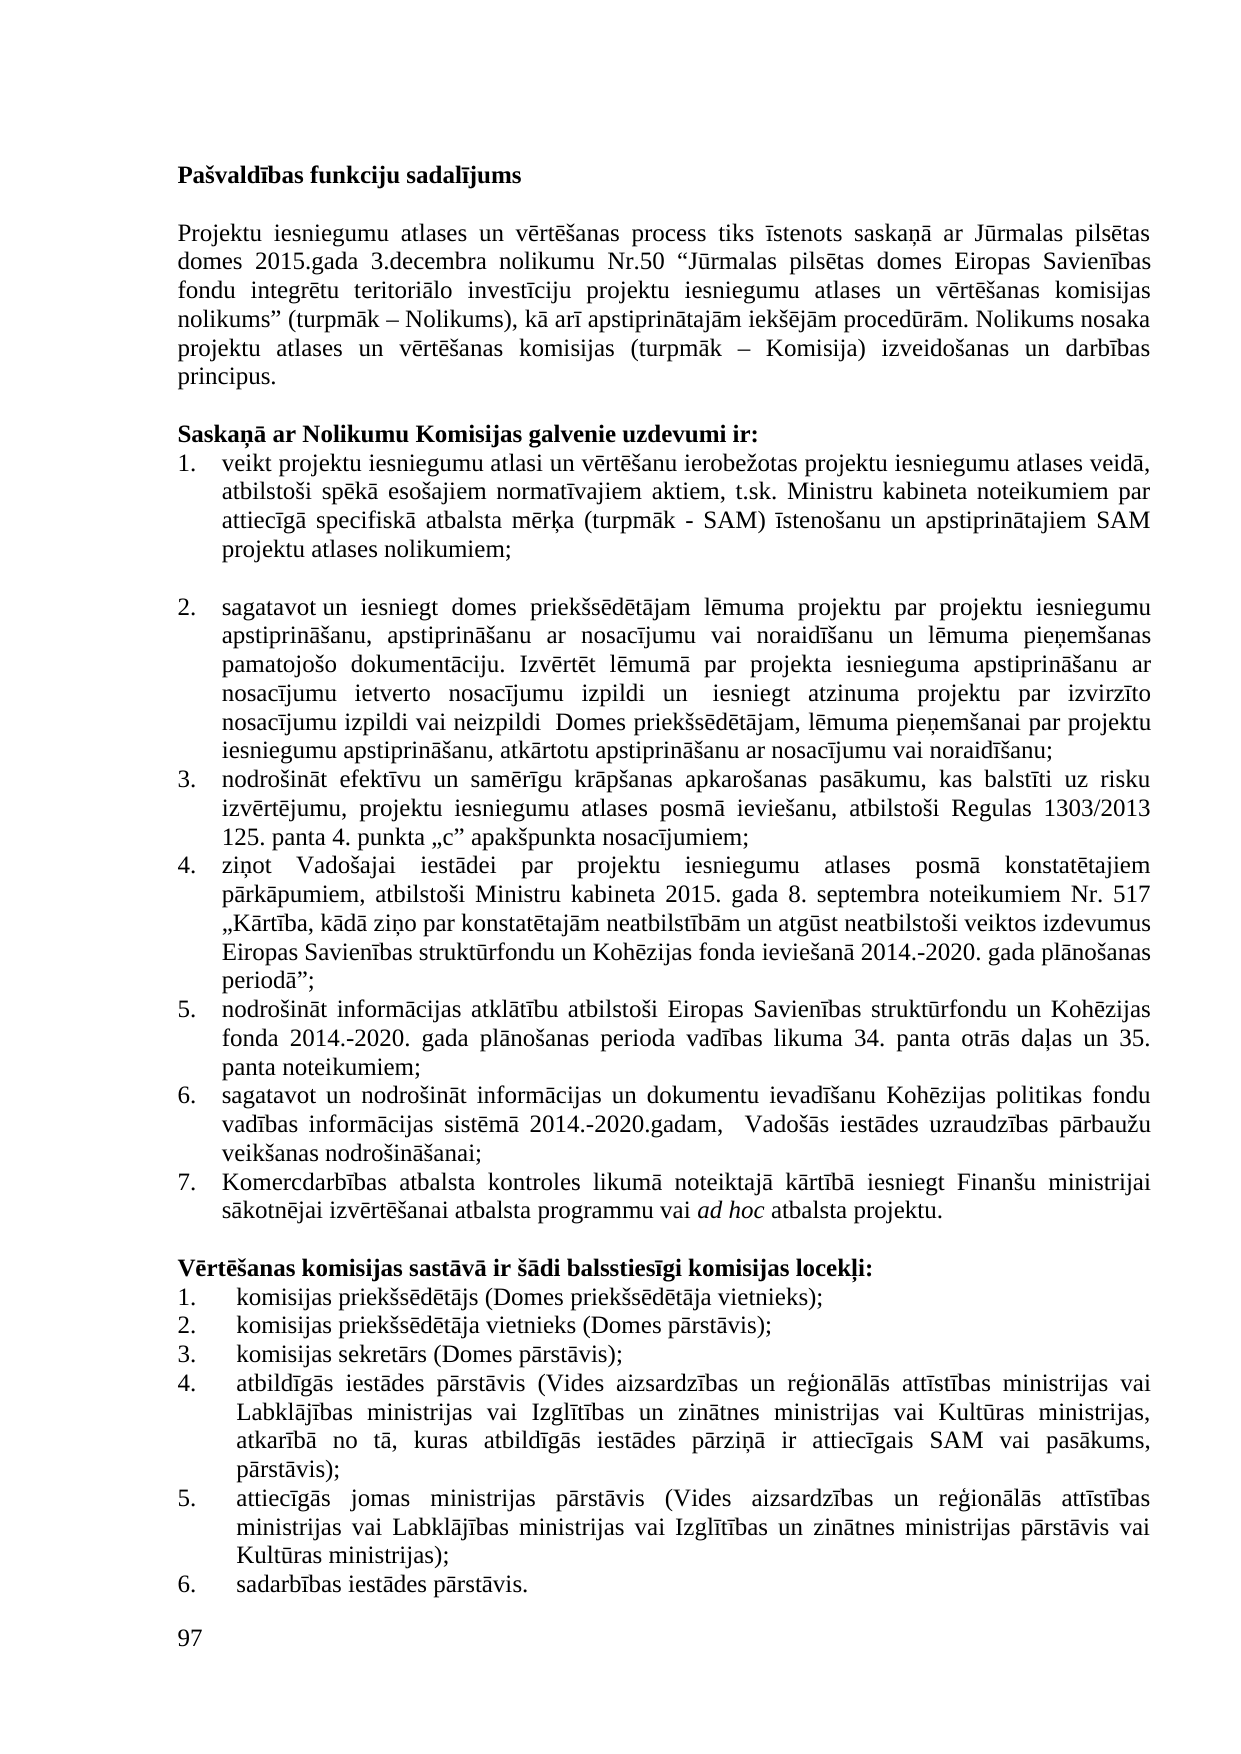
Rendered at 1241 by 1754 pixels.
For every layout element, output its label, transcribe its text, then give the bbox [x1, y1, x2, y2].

text Vērtēšanas komisijas sastāvā ir šādi balsstiesīgi komisijas locekļi: [177, 1282, 1152, 1311]
list Komercdarbības atbalsta kontroles likumā noteiktajā kārtībā iesniegt Finanšu ministrijai sākotnējai izvērtēšanai atbalsta programmu vai ad hoc atbalsta projektu. [177, 1196, 1152, 1253]
list atbildīgās iestādes pārstāvis (Vides aizsardzības un reģionālās attīstības ministrijas vai Labklājības ministrijas vai Izglītības un zinātnes ministrijas vai Kultūras ministrijas, atkarībā no tā, kuras atbildīgās iestādes pārziņā ir attiecīgais SAM vai pasākums, pārstāvis); [177, 1397, 1152, 1512]
list komisijas priekšsēdētāja vietnieks (Domes pārstāvis); [177, 1340, 1152, 1368]
list attiecīgās jomas ministrijas pārstāvis (Vides aizsardzības un reģionālās attīstības ministrijas vai Labklājības ministrijas vai Izglītības un zinātnes ministrijas pārstāvis vai Kultūras ministrijas); [177, 1512, 1152, 1598]
text Pašvaldības funkciju sadalījums [177, 160, 1152, 189]
list ziņot Vadošajai iestādei par projektu iesniegumu atlases posmā konstatētajiem pārkāpumiem, atbilstoši Ministru kabineta 2015. gada 8. septembra noteikumiem Nr. 517 „Kārtība, kādā ziņo par konstatētajām neatbilstībām un atgūst neatbilstoši veiktos izdevumus Eiropas Savienības struktūrfondu un Kohēzijas fonda ieviešanā 2014.-2020. gada plānošanas periodā”; [177, 880, 1152, 1023]
text Projektu iesniegumu atlases un vērtēšanas process tiks īstenots saskaņā ar Jūrmalas pilsētas domes 2015.gada 3.decembra nolikumu Nr.50 “Jūrmalas pilsētas domes Eiropas Savienības fondu integrētu teritoriālo investīciju projektu iesniegumu atlases un vērtēšanas komisijas nolikums” (turpmāk – Nolikums), kā arī apstiprinātajām iekšējām procedūrām. Nolikums nosaka projektu atlases un vērtēšanas komisijas (turpmāk – Komisija) izveidošanas un darbības principus. [177, 218, 1152, 390]
list veikt projektu iesniegumu atlasi un vērtēšanu ierobežotas projektu iesniegumu atlases veidā, atbilstoši spēkā esošajiem normatīvajiem aktiem, t.sk. Ministru kabineta noteikumiem par attiecīgā specifiskā atbalsta mērķa (turpmāk - SAM) īstenošanu un apstiprinātajiem SAM projektu atlases nolikumiem; [177, 448, 1152, 563]
list komisijas priekšsēdētājs (Domes priekšsēdētāja vietnieks); [177, 1311, 1152, 1340]
list komisijas sekretārs (Domes pārstāvis); [177, 1368, 1152, 1397]
text Saskaņā ar Nolikumu Komisijas galvenie uzdevumi ir: [177, 419, 1152, 448]
list nodrošināt informācijas atklātību atbilstoši Eiropas Savienības struktūrfondu un Kohēzijas fonda 2014.-2020. gada plānošanas perioda vadības likuma 34. panta otrās daļas un 35. panta noteikumiem; [177, 1023, 1152, 1110]
list sagatavot un nodrošināt informācijas un dokumentu ievadīšanu Kohēzijas politikas fondu vadības informācijas sistēmā 2014.-2020.gadam, Vadošās iestādes uzraudzības pārbaužu veikšanas nodrošināšanai; [177, 1110, 1152, 1196]
list sagatavot un iesniegt domes priekšsēdētājam lēmuma projektu par projektu iesniegumu apstiprināšanu, apstiprināšanu ar nosacījumu vai noraidīšanu un lēmuma pieņemšanas pamatojošo dokumentāciju. Izvērtēt lēmumā par projekta iesnieguma apstiprināšanu ar nosacījumu ietverto nosacījumu izpildi un iesniegt atzinuma projektu par izvirzīto nosacījumu izpildi vai neizpildi Domes priekšsēdētājam, lēmuma pieņemšanai par projektu iesniegumu apstiprināšanu, atkārtotu apstiprināšanu ar nosacījumu vai noraidīšanu; [177, 592, 1152, 764]
list nodrošināt efektīvu un samērīgu krāpšanas apkarošanas pasākumu, kas balstīti uz risku izvērtējumu, projektu iesniegumu atlases posmā ieviešanu, atbilstoši Regulas 1303/2013 125. panta 4. punkta „c” apakšpunkta nosacījumiem; [177, 793, 1152, 880]
